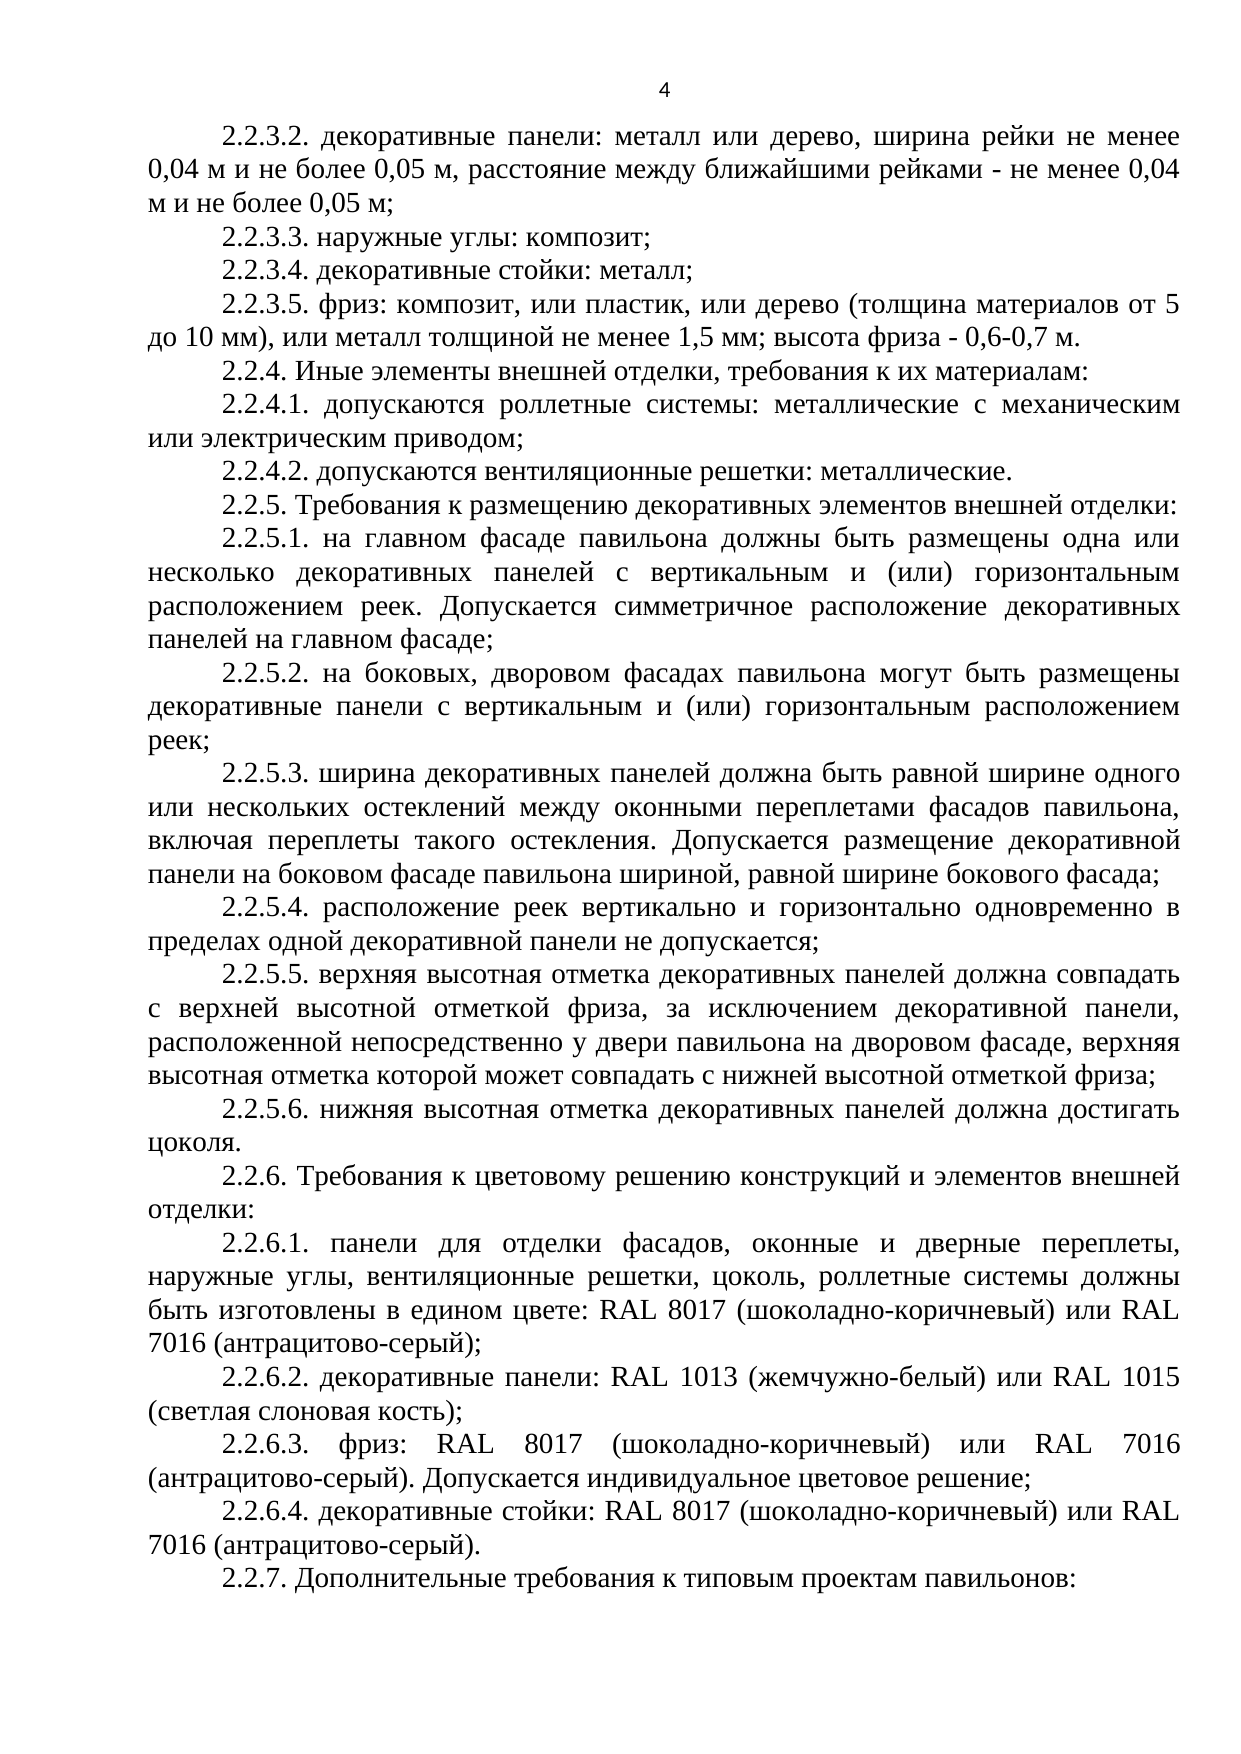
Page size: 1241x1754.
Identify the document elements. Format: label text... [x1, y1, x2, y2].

text 2.2.3.5. фриз: композит, или пластик, или дерево (толщина материалов от 5 до 10 мм), или металл толщиной не менее 1,5 мм; высота фриза - 0,6-0,7 м. [148, 286, 1181, 353]
text 2.2.6.3. фриз: RAL 8017 (шоколадно-коричневый) или RAL 7016 (антрацитово-серый). Допускается индивидуальное цветовое решение; [148, 1426, 1181, 1493]
text 2.2.3.4. декоративные стойки: металл; [148, 252, 1181, 286]
text 2.2.5. Требования к размещению декоративных элементов внешней отделки: [148, 487, 1181, 521]
text 2.2.6.2. декоративные панели: RAL 1013 (жемчужно-белый) или RAL 1015 (светлая слоновая кость); [148, 1359, 1181, 1426]
text 2.2.4.1. допускаются роллетные системы: металлические с механическим или электрическим приводом; [148, 386, 1181, 453]
text 2.2.6. Требования к цветовому решению конструкций и элементов внешней отделки: [148, 1158, 1181, 1225]
text 2.2.5.3. ширина декоративных панелей должна быть равной ширине одного или нескольких остеклений между оконными переплетами фасадов павильона, включая переплеты такого остекления. Допускается размещение декоративной панели на боковом фасаде павильона шириной, равной ширине бокового фасада; [148, 755, 1181, 889]
text 2.2.3.3. наружные углы: композит; [148, 219, 1181, 252]
text 2.2.6.4. декоративные стойки: RAL 8017 (шоколадно-коричневый) или RAL 7016 (антрацитово-серый). [148, 1493, 1181, 1560]
text 2.2.5.2. на боковых, дворовом фасадах павильона могут быть размещены декоративные панели с вертикальным и (или) горизонтальным расположением реек; [148, 655, 1181, 755]
text 2.2.7. Дополнительные требования к типовым проектам павильонов: [148, 1560, 1181, 1594]
text 2.2.6.1. панели для отделки фасадов, оконные и дверные переплеты, наружные углы, вентиляционные решетки, цоколь, роллетные системы должны быть изготовлены в едином цвете: RAL 8017 (шоколадно-коричневый) или RAL 7016 (антрацитово-серый); [148, 1225, 1181, 1359]
text 2.2.5.4. расположение реек вертикально и горизонтально одновременно в пределах одной декоративной панели не допускается; [148, 889, 1181, 957]
text 2.2.4. Иные элементы внешней отделки, требования к их материалам: [148, 353, 1181, 386]
text 2.2.5.5. верхняя высотная отметка декоративных панелей должна совпадать с верхней высотной отметкой фриза, за исключением декоративной панели, расположенной непосредственно у двери павильона на дворовом фасаде, верхняя высотная отметка которой может совпадать с нижней высотной отметкой фриза; [148, 957, 1181, 1091]
text 2.2.4.2. допускаются вентиляционные решетки: металлические. [148, 453, 1181, 487]
text 2.2.3.2. декоративные панели: металл или дерево, ширина рейки не менее 0,04 м и не более 0,05 м, расстояние между ближайшими рейками - не менее 0,04 м и не более 0,05 м; [148, 118, 1181, 219]
text 2.2.5.6. нижняя высотная отметка декоративных панелей должна достигать цоколя. [148, 1091, 1181, 1158]
text 2.2.5.1. на главном фасаде павильона должны быть размещены одна или несколько декоративных панелей с вертикальным и (или) горизонтальным расположением реек. Допускается симметричное расположение декоративных панелей на главном фасаде; [148, 521, 1181, 655]
